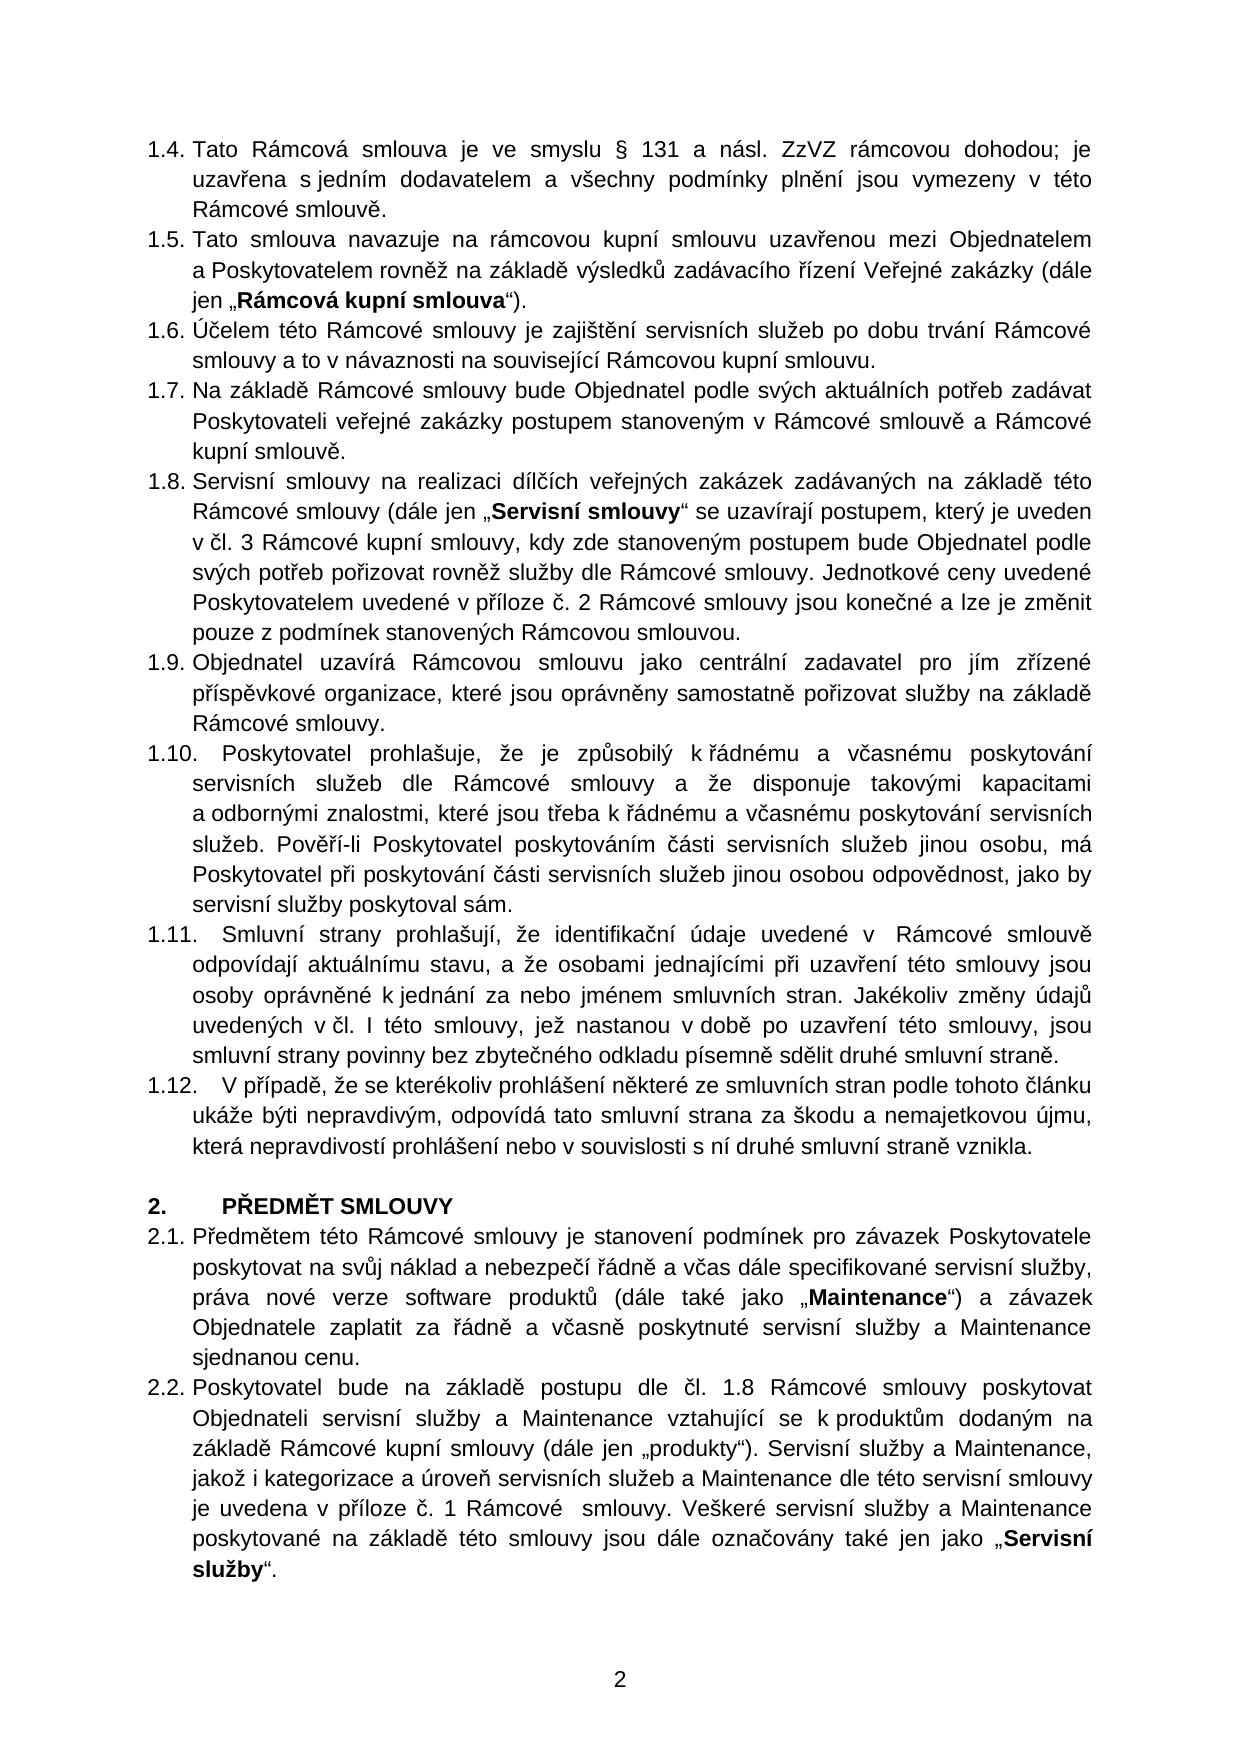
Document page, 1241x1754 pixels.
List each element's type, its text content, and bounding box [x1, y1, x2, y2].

list V případě, že se kterékoliv prohlášení některé ze smluvních stran podle tohoto článku ukáže býti nepravdivým, odpovídá tato smluvní strana za škodu a nemajetkovou újmu, která nepravdivostí prohlášení nebo v souvislosti s ní druhé smluvní straně vznikla. [147, 1072, 1092, 1159]
list Na základě Rámcové smlouvy bude Objednatel podle svých aktuálních potřeb zadávat Poskytovateli veřejné zakázky postupem stanoveným v Rámcové smlouvě a Rámcové kupní smlouvě. [147, 377, 1092, 464]
list Tato Rámcová smlouva je ve smyslu § 131 a násl. ZzVZ rámcovou dohodou; je uzavřena s jedním dodavatelem a všechny podmínky plnění jsou vymezeny v této Rámcové smlouvě. [147, 136, 1092, 223]
list Servisní smlouvy na realizaci dílčích veřejných zakázek zadávaných na základě této Rámcové smlouvy (dále jen „Servisní smlouvy“ se uzavírají postupem, který je uveden v čl. 3 Rámcové kupní smlouvy, kdy zde stanoveným postupem bude Objednatel podle svých potřeb pořizovat rovněž služby dle Rámcové smlouvy. Jednotkové ceny uvedené Poskytovatelem uvedené v příloze č. 2 Rámcové smlouvy jsou konečné a lze je změnit pouze z podmínek stanovených Rámcovou smlouvou. [148, 468, 1092, 646]
list Předmětem této Rámcové smlouvy je stanovení podmínek pro závazek Poskytovatele poskytovat na svůj náklad a nebezpečí řádně a včas dále specifikované servisní služby, práva nové verze software produktů (dále také jako „Maintenance“) a závazek Objednatele zaplatit za řádně a včasně poskytnuté servisní služby a Maintenance sjednanou cenu. [147, 1223, 1092, 1371]
list Objednatel uzavírá Rámcovou smlouvu jako centrální zadavatel pro jím zřízené příspěvkové organizace, které jsou oprávněny samostatně pořizovat služby na základě Rámcové smlouvy. [147, 649, 1092, 736]
list Poskytovatel prohlašuje, že je způsobilý k řádnému a včasnému poskytování servisních služeb dle Rámcové smlouvy a že disponuje takovými kapacitami a odbornými znalostmi, které jsou třeba k řádnému a včasnému poskytování servisních služeb. Pověří-li Poskytovatel poskytováním části servisních služeb jinou osobu, má Poskytovatel při poskytování části servisních služeb jinou osobou odpovědnost, jako by servisní služby poskytoval sám. [147, 740, 1092, 917]
list Tato smlouva navazuje na rámcovou kupní smlouvu uzavřenou mezi Objednatelem a Poskytovatelem rovněž na základě výsledků zadávacího řízení Veřejné zakázky (dále jen „Rámcová kupní smlouva“). [147, 226, 1092, 313]
list Smluvní strany prohlašují, že identifikační údaje uvedené v Rámcové smlouvě odpovídají aktuálnímu stavu, a že osobami jednajícími při uzavření této smlouvy jsou osoby oprávněné k jednání za nebo jménem smluvních stran. Jakékoliv změny údajů uvedených v čl. I této smlouvy, jež nastanou v době po uzavření této smlouvy, jsou smluvní strany povinny bez zbytečného odkladu písemně sdělit druhé smluvní straně. [147, 921, 1092, 1068]
list PŘEDMĚT SMLOUVY [148, 1193, 1092, 1219]
list Účelem této Rámcové smlouvy je zajištění servisních služeb po dobu trvání Rámcové smlouvy a to v návaznosti na související Rámcovou kupní smlouvu. [147, 317, 1092, 374]
list Poskytovatel bude na základě postupu dle čl. 1.8 Rámcové smlouvy poskytovat Objednateli servisní služby a Maintenance vztahující se k produktům dodaným na základě Rámcové kupní smlouvy (dále jen „produkty“). Servisní služby a Maintenance, jakož i kategorizace a úroveň servisních služeb a Maintenance dle této servisní smlouvy je uvedena v příloze č. 1 Rámcové smlouvy. Veškeré servisní služby a Maintenance poskytované na základě této smlouvy jsou dále označovány také jen jako „Servisní služby“. [147, 1374, 1092, 1582]
